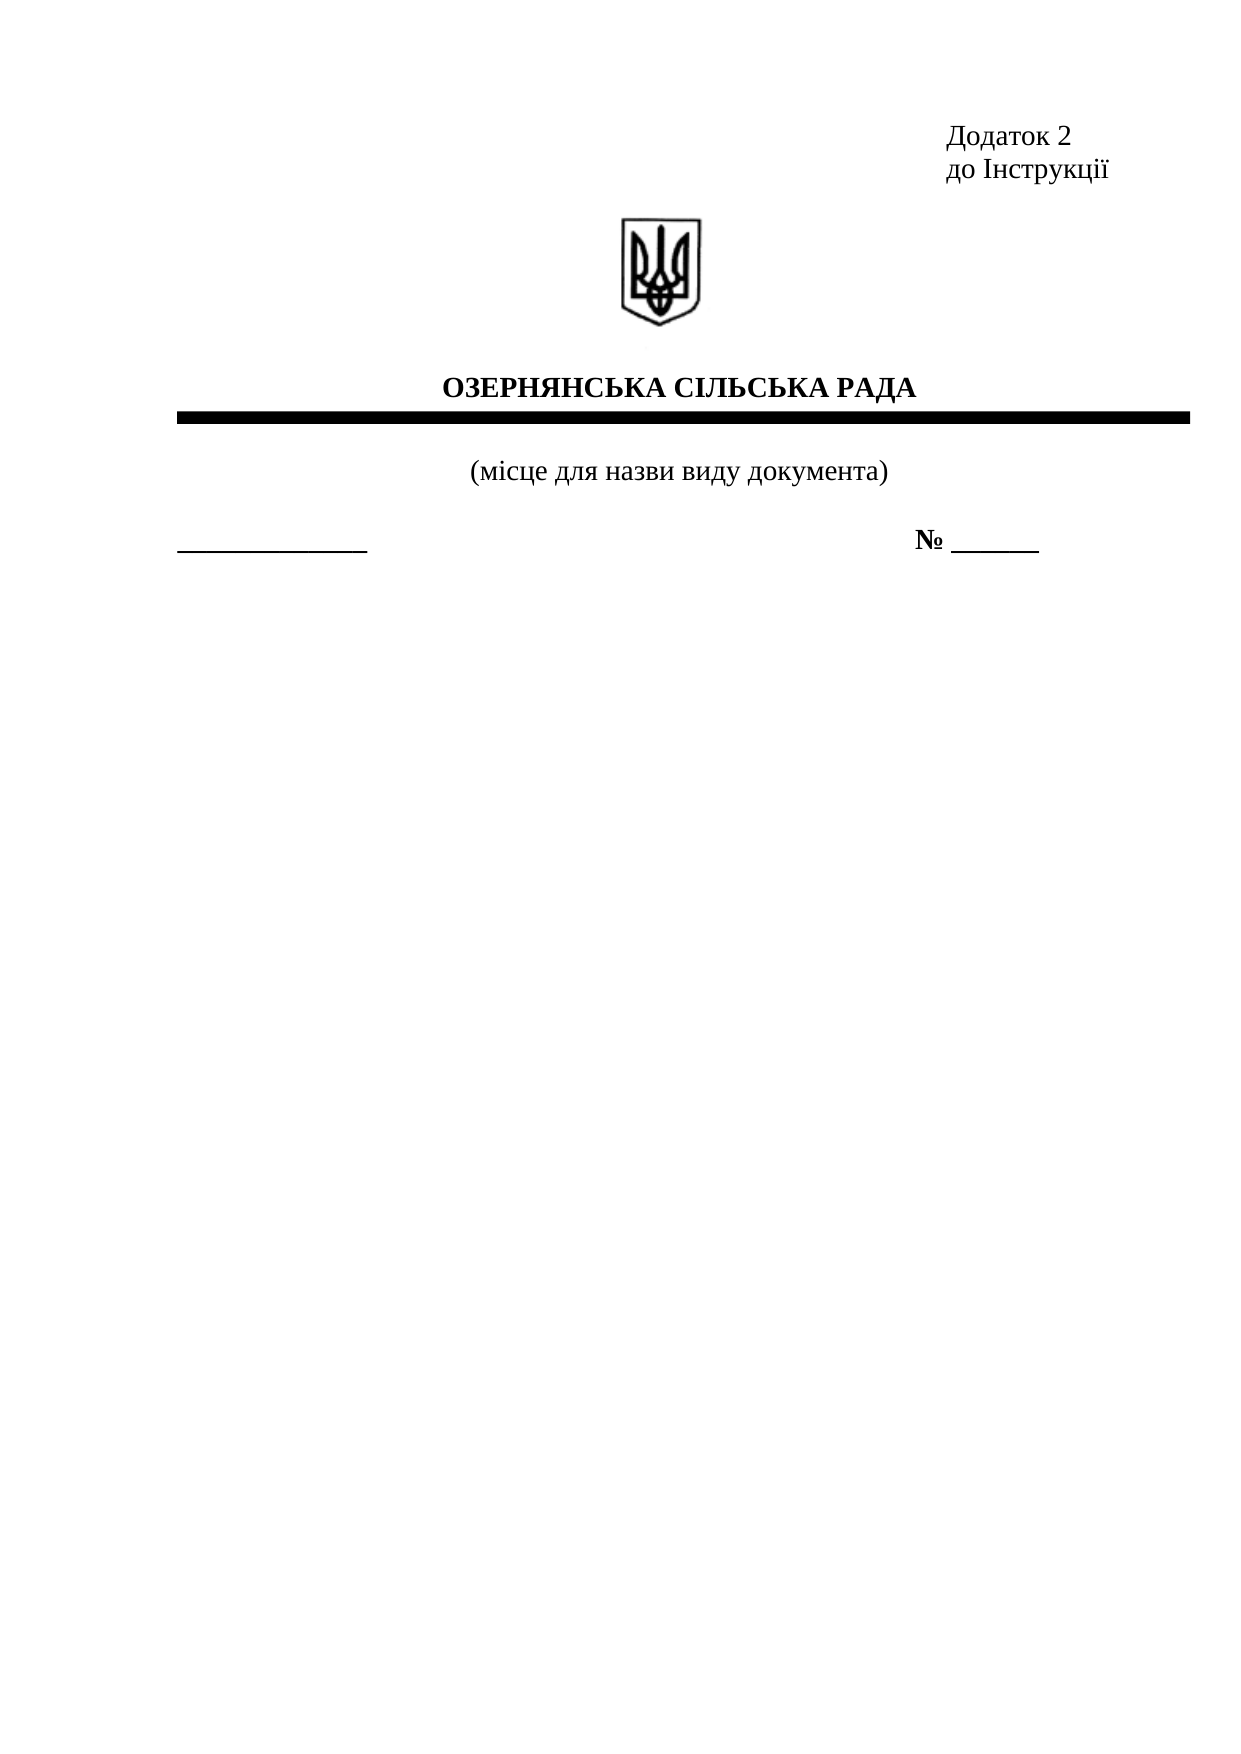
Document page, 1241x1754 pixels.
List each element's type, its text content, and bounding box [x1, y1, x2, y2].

text (місце для назви виду документа) [177, 453, 1181, 487]
text _____________ № ______ [177, 522, 1181, 555]
text Додаток 2 [946, 118, 1181, 152]
text ОЗЕРНЯНСЬКА СІЛЬСЬКА РАДА [177, 370, 1181, 403]
text до Інструкції [946, 152, 1181, 185]
